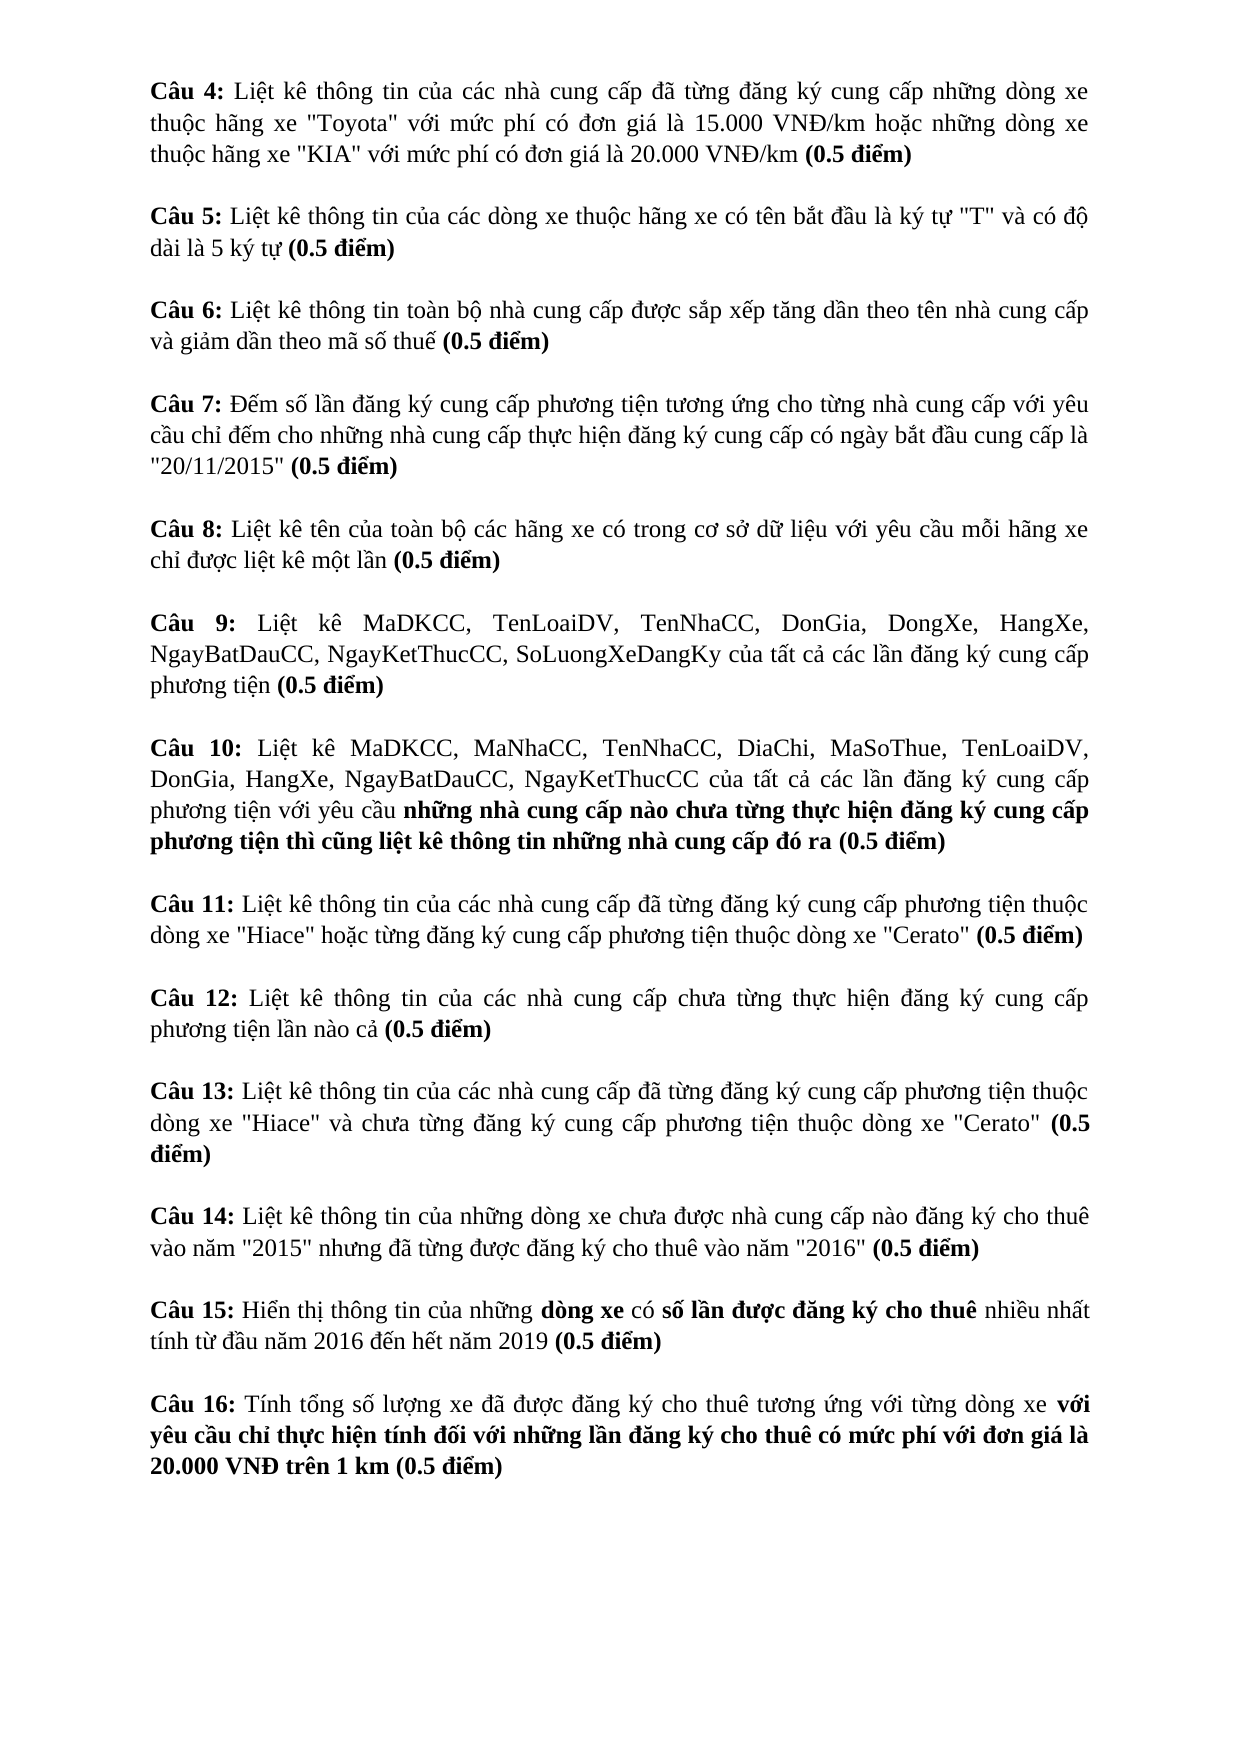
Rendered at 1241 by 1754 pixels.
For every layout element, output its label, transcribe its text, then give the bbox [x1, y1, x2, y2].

text Câu 16: Tính tổng số lượng xe đã được đăng ký cho thuê tương ứng với từng dòng xe với yêu cầu chỉ thực hiện tính đối với những lần đăng ký cho thuê có mức phí với đơn giá là 20.000 VNĐ trên 1 km (0.5 điểm) [150, 1386, 1090, 1480]
text Câu 12: Liệt kê thông tin của các nhà cung cấp chưa từng thực hiện đăng ký cung cấp phương tiện lần nào cả (0.5 điểm) [150, 980, 1090, 1043]
text Câu 4: Liệt kê thông tin của các nhà cung cấp đã từng đăng ký cung cấp những dòng xe thuộc hãng xe "Toyota" với mức phí có đơn giá là 15.000 VNĐ/km hoặc những dòng xe thuộc hãng xe "KIA" với mức phí có đơn giá là 20.000 VNĐ/km (0.5 điểm) [150, 74, 1090, 168]
text Câu 14: Liệt kê thông tin của những dòng xe chưa được nhà cung cấp nào đăng ký cho thuê vào năm "2015" nhưng đã từng được đăng ký cho thuê vào năm "2016" (0.5 điểm) [150, 1199, 1090, 1261]
text Câu 8: Liệt kê tên của toàn bộ các hãng xe có trong cơ sở dữ liệu với yêu cầu mỗi hãng xe chỉ được liệt kê một lần (0.5 điểm) [150, 511, 1090, 574]
text Câu 9: Liệt kê MaDKCC, TenLoaiDV, TenNhaCC, DonGia, DongXe, HangXe, NgayBatDauCC, NgayKetThucCC, SoLuongXeDangKy của tất cả các lần đăng ký cung cấp phương tiện (0.5 điểm) [150, 605, 1090, 699]
text Câu 13: Liệt kê thông tin của các nhà cung cấp đã từng đăng ký cung cấp phương tiện thuộc dòng xe "Hiace" và chưa từng đăng ký cung cấp phương tiện thuộc dòng xe "Cerato" (0.5 điểm) [150, 1074, 1090, 1168]
text Câu 15: Hiển thị thông tin của những dòng xe có số lần được đăng ký cho thuê nhiều nhất tính từ đầu năm 2016 đến hết năm 2019 (0.5 điểm) [150, 1293, 1090, 1355]
text Câu 6: Liệt kê thông tin toàn bộ nhà cung cấp được sắp xếp tăng dần theo tên nhà cung cấp và giảm dần theo mã số thuế (0.5 điểm) [150, 293, 1090, 355]
text Câu 10: Liệt kê MaDKCC, MaNhaCC, TenNhaCC, DiaChi, MaSoThue, TenLoaiDV, DonGia, HangXe, NgayBatDauCC, NgayKetThucCC của tất cả các lần đăng ký cung cấp phương tiện với yêu cầu những nhà cung cấp nào chưa từng thực hiện đăng ký cung cấp phương tiện thì cũng liệt kê thông tin những nhà cung cấp đó ra (0.5 điểm) [150, 730, 1090, 855]
text Câu 5: Liệt kê thông tin của các dòng xe thuộc hãng xe có tên bắt đầu là ký tự "T" và có độ dài là 5 ký tự (0.5 điểm) [150, 199, 1090, 261]
text Câu 11: Liệt kê thông tin của các nhà cung cấp đã từng đăng ký cung cấp phương tiện thuộc dòng xe "Hiace" hoặc từng đăng ký cung cấp phương tiện thuộc dòng xe "Cerato" (0.5 điểm) [150, 886, 1090, 949]
text Câu 7: Đếm số lần đăng ký cung cấp phương tiện tương ứng cho từng nhà cung cấp với yêu cầu chỉ đếm cho những nhà cung cấp thực hiện đăng ký cung cấp có ngày bắt đầu cung cấp là "20/11/2015" (0.5 điểm) [150, 386, 1090, 480]
